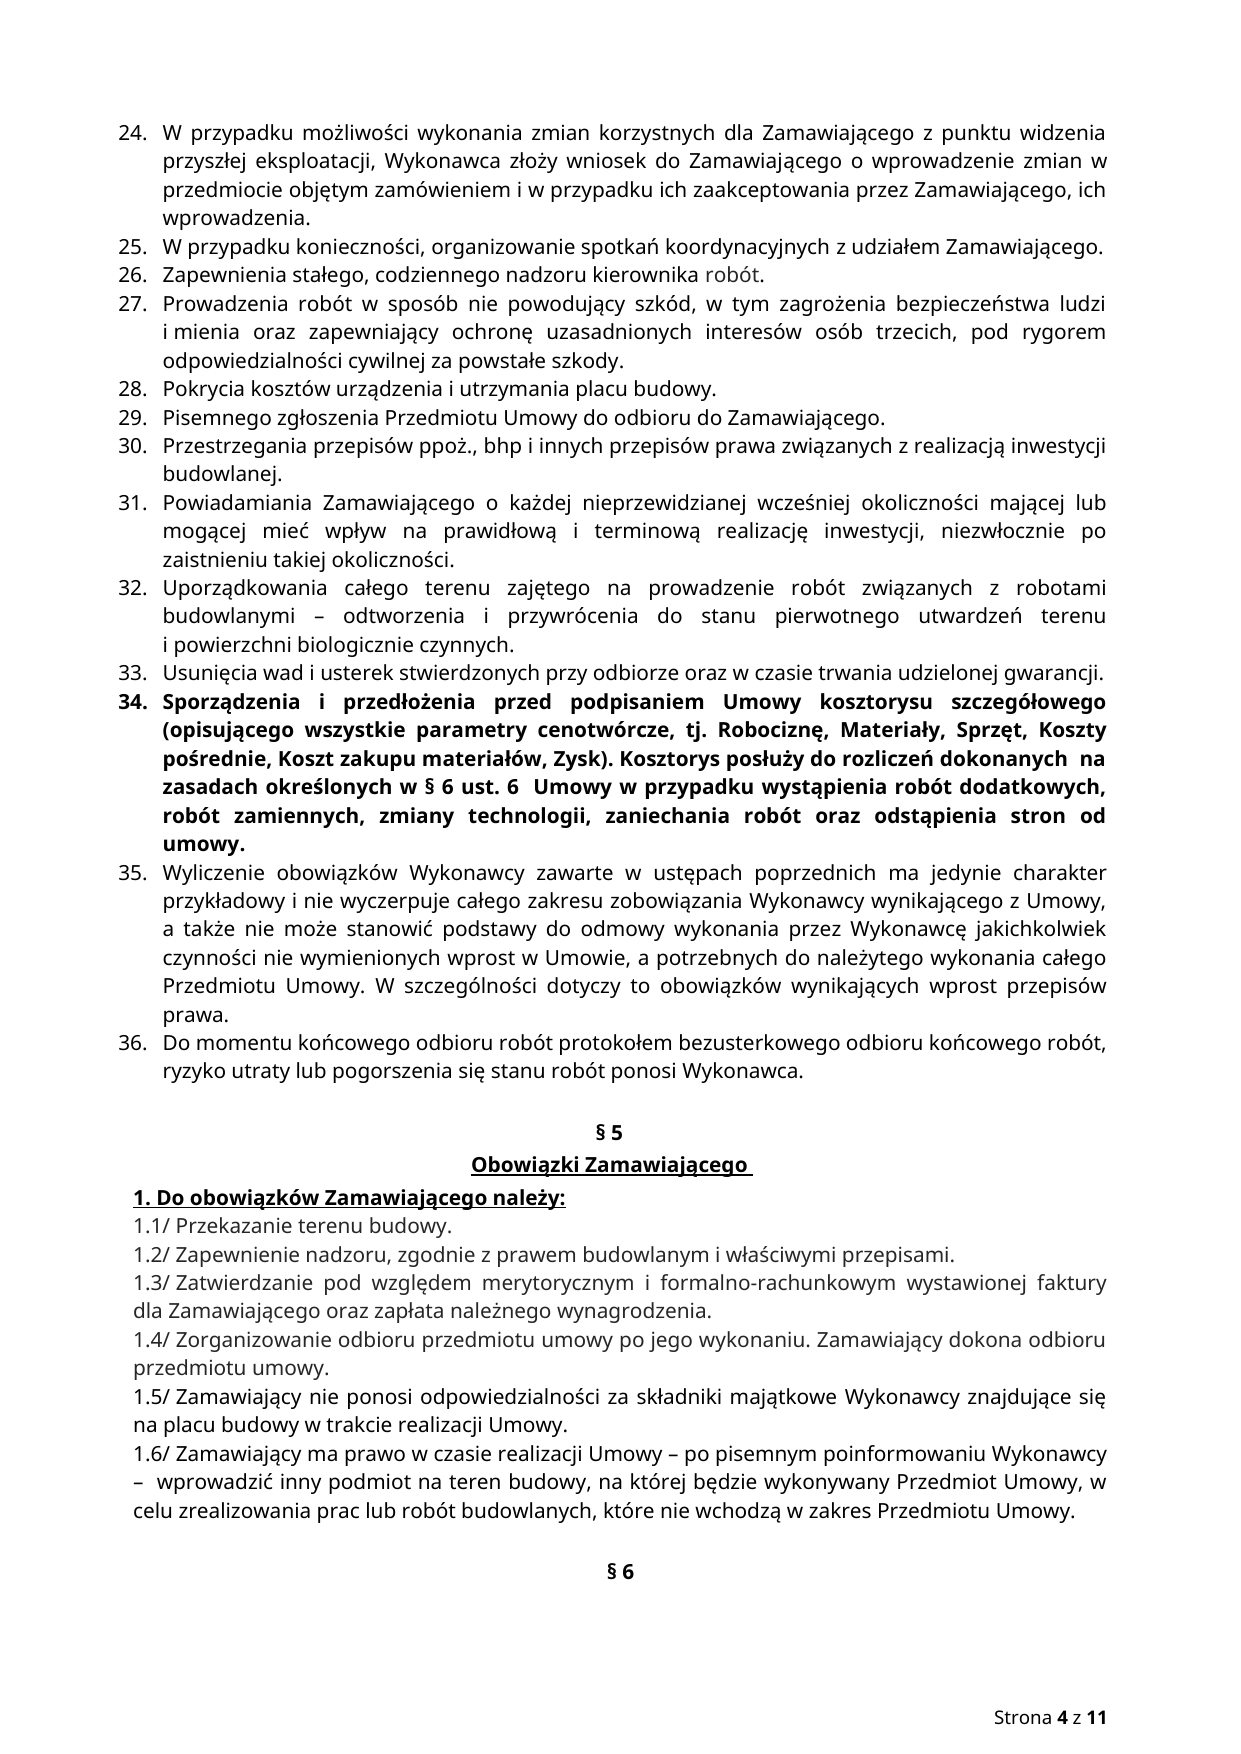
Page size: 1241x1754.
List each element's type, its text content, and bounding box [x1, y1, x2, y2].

text 1.1/ Przekazanie terenu budowy. [133, 1211, 1108, 1240]
list Do momentu końcowego odbioru robót protokołem bezusterkowego odbioru końcowego robót, ryzyko utraty lub pogorszenia się stanu robót ponosi Wykonawca. [118, 1028, 1108, 1085]
text 1.2/ Zapewnienie nadzoru, zgodnie z prawem budowlanym i właściwymi przepisami. [133, 1240, 1108, 1268]
list Prowadzenia robót w sposób nie powodujący szkód, w tym zagrożenia bezpieczeństwa ludzi i mienia oraz zapewniający ochronę uzasadnionych interesów osób trzecich, pod rygorem odpowiedzialności cywilnej za powstałe szkody. [118, 289, 1108, 374]
list W przypadku konieczności, organizowanie spotkań koordynacyjnych z udziałem Zamawiającego. [118, 232, 1108, 260]
text 1.3/ Zatwierdzanie pod względem merytorycznym i formalno-rachunkowym wystawionej faktury dla Zamawiającego oraz zapłata należnego wynagrodzenia. [133, 1268, 1108, 1325]
text 1.5/ Zamawiający nie ponosi odpowiedzialności za składniki majątkowe Wykonawcy znajdujące się na placu budowy w trakcie realizacji Umowy. [133, 1382, 1108, 1439]
list Usunięcia wad i usterek stwierdzonych przy odbiorze oraz w czasie trwania udzielonej gwarancji. [118, 658, 1108, 687]
list Zapewnienia stałego, codziennego nadzoru kierownika robót. [118, 260, 1108, 289]
list Powiadamiania Zamawiającego o każdej nieprzewidzianej wcześniej okoliczności mającej lub mogącej mieć wpływ na prawidłową i terminową realizację inwestycji, niezwłocznie po zaistnieniu takiej okoliczności. [118, 488, 1108, 573]
text 1.6/ Zamawiający ma prawo w czasie realizacji Umowy – po pisemnym poinformowaniu Wykonawcy – wprowadzić inny podmiot na teren budowy, na której będzie wykonywany Przedmiot Umowy, w celu zrealizowania prac lub robót budowlanych, które nie wchodzą w zakres Przedmiotu Umowy. [133, 1439, 1108, 1524]
list Wyliczenie obowiązków Wykonawcy zawarte w ustępach poprzednich ma jedynie charakter przykładowy i nie wyczerpuje całego zakresu zobowiązania Wykonawcy wynikającego z Umowy, a także nie może stanowić podstawy do odmowy wykonania przez Wykonawcę jakichkolwiek czynności nie wymienionych wprost w Umowie, a potrzebnych do należytego wykonania całego Przedmiotu Umowy. W szczególności dotyczy to obowiązków wynikających wprost przepisów prawa. [118, 858, 1108, 1028]
list Pisemnego zgłoszenia Przedmiotu Umowy do odbioru do Zamawiającego. [118, 403, 1108, 431]
text § 5 [133, 1118, 1085, 1146]
list Pokrycia kosztów urządzenia i utrzymania placu budowy. [118, 374, 1108, 403]
text Obowiązki Zamawiającego [133, 1150, 1085, 1179]
text § 6 [133, 1557, 1108, 1585]
text 1.4/ Zorganizowanie odbioru przedmiotu umowy po jego wykonaniu. Zamawiający dokona odbioru przedmiotu umowy. [133, 1325, 1108, 1382]
list W przypadku możliwości wykonania zmian korzystnych dla Zamawiającego z punktu widzenia przyszłej eksploatacji, Wykonawca złoży wniosek do Zamawiającego o wprowadzenie zmian w przedmiocie objętym zamówieniem i w przypadku ich zaakceptowania przez Zamawiającego, ich wprowadzenia. [118, 118, 1108, 232]
list Uporządkowania całego terenu zajętego na prowadzenie robót związanych z robotami budowlanymi – odtworzenia i przywrócenia do stanu pierwotnego utwardzeń terenu i powierzchni biologicznie czynnych. [118, 573, 1108, 658]
list Sporządzenia i przedłożenia przed podpisaniem Umowy kosztorysu szczegółowego (opisującego wszystkie parametry cenotwórcze, tj. Robociznę, Materiały, Sprzęt, Koszty pośrednie, Koszt zakupu materiałów, Zysk). Kosztorys posłuży do rozliczeń dokonanych na zasadach określonych w § 6 ust. 6 Umowy w przypadku wystąpienia robót dodatkowych, robót zamiennych, zmiany technologii, zaniechania robót oraz odstąpienia stron od umowy. [118, 687, 1108, 858]
text 1. Do obowiązków Zamawiającego należy: [133, 1183, 1108, 1211]
list Przestrzegania przepisów ppoż., bhp i innych przepisów prawa związanych z realizacją inwestycji budowlanej. [118, 431, 1108, 488]
